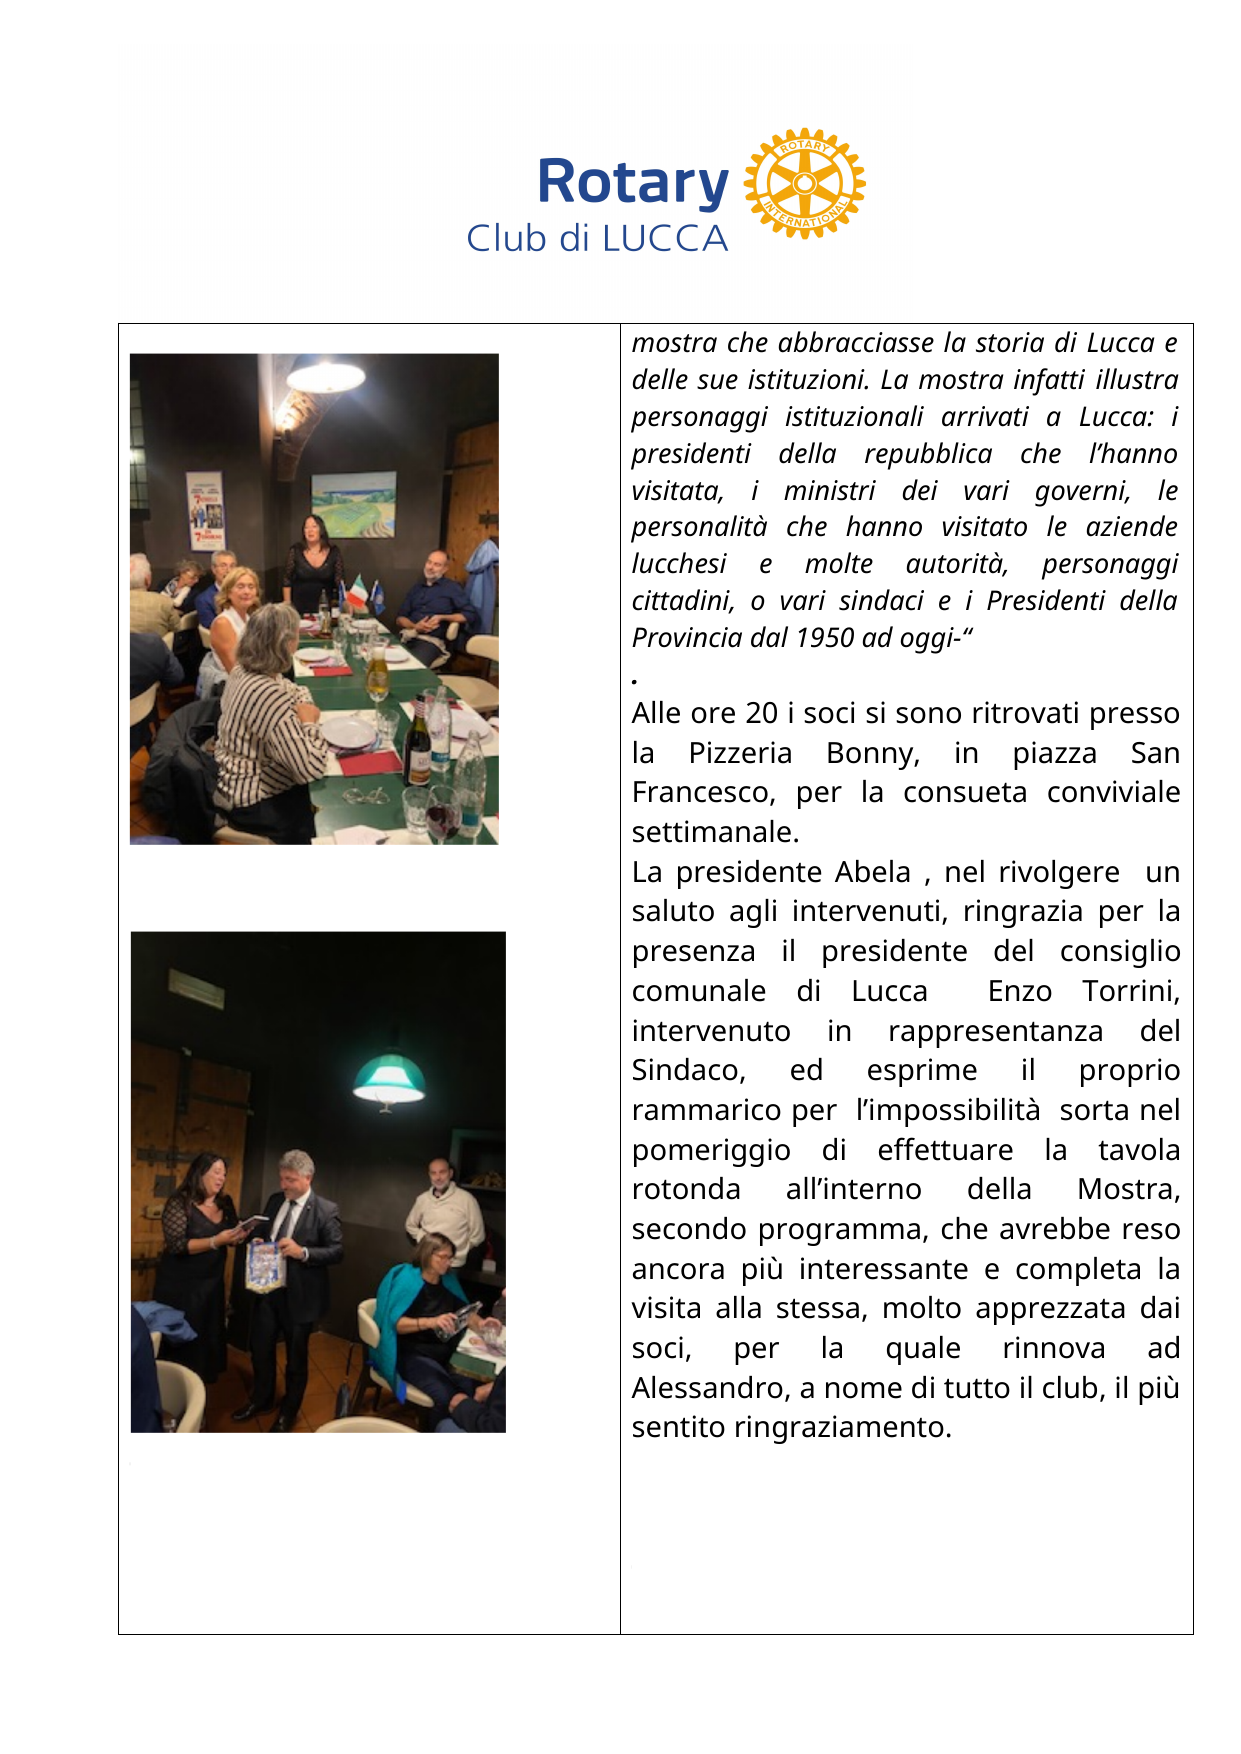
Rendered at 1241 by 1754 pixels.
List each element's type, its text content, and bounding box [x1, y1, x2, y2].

picture [131, 932, 506, 1432]
table_header Mese di Settembre . [119, 324, 620, 1634]
picture [118, 44, 914, 323]
picture [130, 354, 499, 844]
